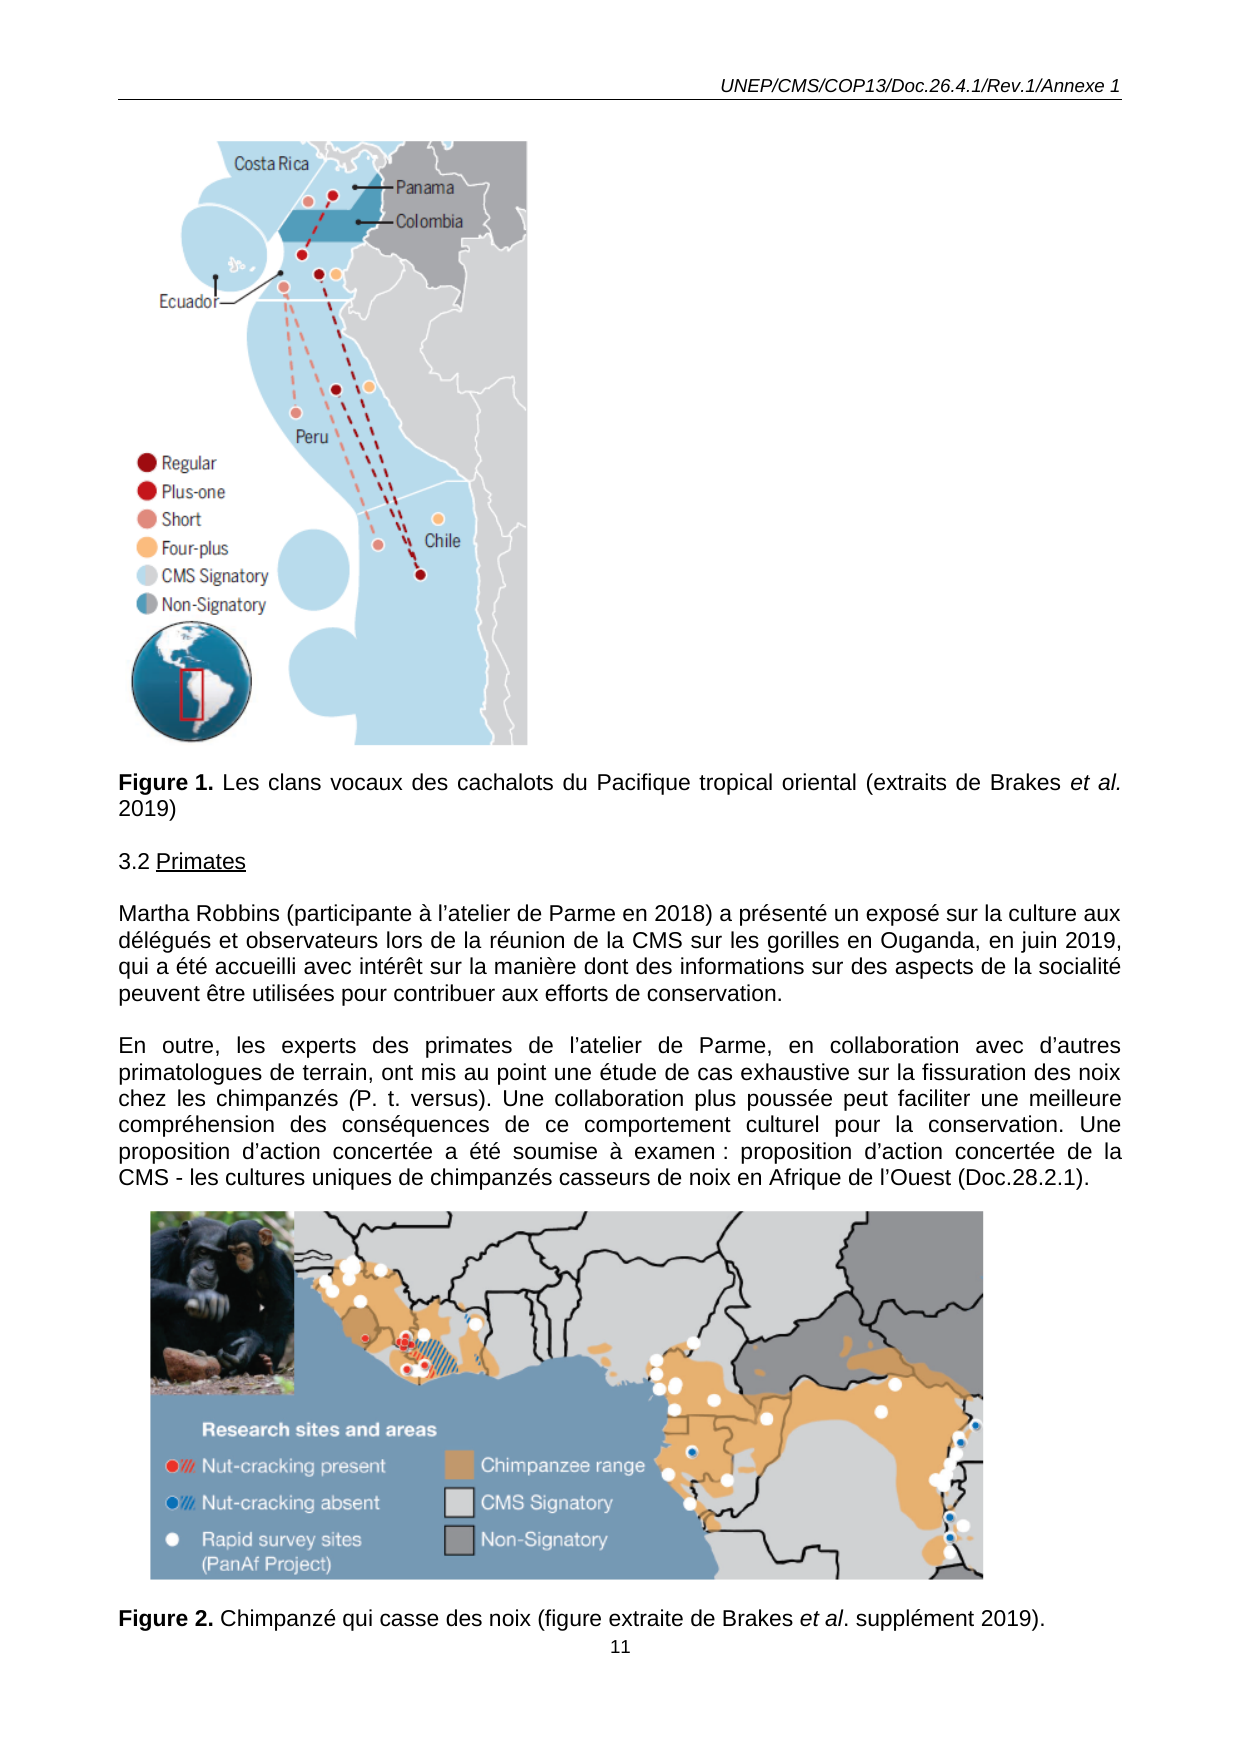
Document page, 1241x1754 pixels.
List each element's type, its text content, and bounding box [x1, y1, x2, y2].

picture [118, 1190, 1012, 1606]
text Martha Robbins (participante à l’atelier de Parme en 2018) a présenté un exposé sur la culture aux délégués et observateurs lors de la réunion de la CMS sur les gorilles en Ouganda, en juin 2019, qui a été accueilli avec intérêt sur la manière dont des informations sur des aspects de la socialité peuvent être utilisées pour contribuer aux efforts de conservation. [118, 900, 1122, 1006]
list Primates [118, 848, 1122, 874]
text En outre, les experts des primates de l’atelier de Parme, en collaboration avec d’autres primatologues de terrain, ont mis au point une étude de cas exhaustive sur la fissuration des noix chez les chimpanzés (P. t. versus). Une collaboration plus poussée peut faciliter une meilleure compréhension des conséquences de ce comportement culturel pour la conservation. Une proposition d’action concertée a été soumise à examen : proposition d’action concertée de la CMS - les cultures uniques de chimpanzés casseurs de noix en Afrique de l’Ouest (Doc.28.2.1). [118, 1032, 1122, 1190]
text Figure 2. Chimpanzé qui casse des noix (figure extraite de Brakes et al. supplément 2019). [118, 1605, 1122, 1632]
text Figure 1. Les clans vocaux des cachalots du Pacifique tropical oriental (extraits de Brakes et al. 2019) [118, 769, 1122, 821]
picture [118, 126, 535, 769]
